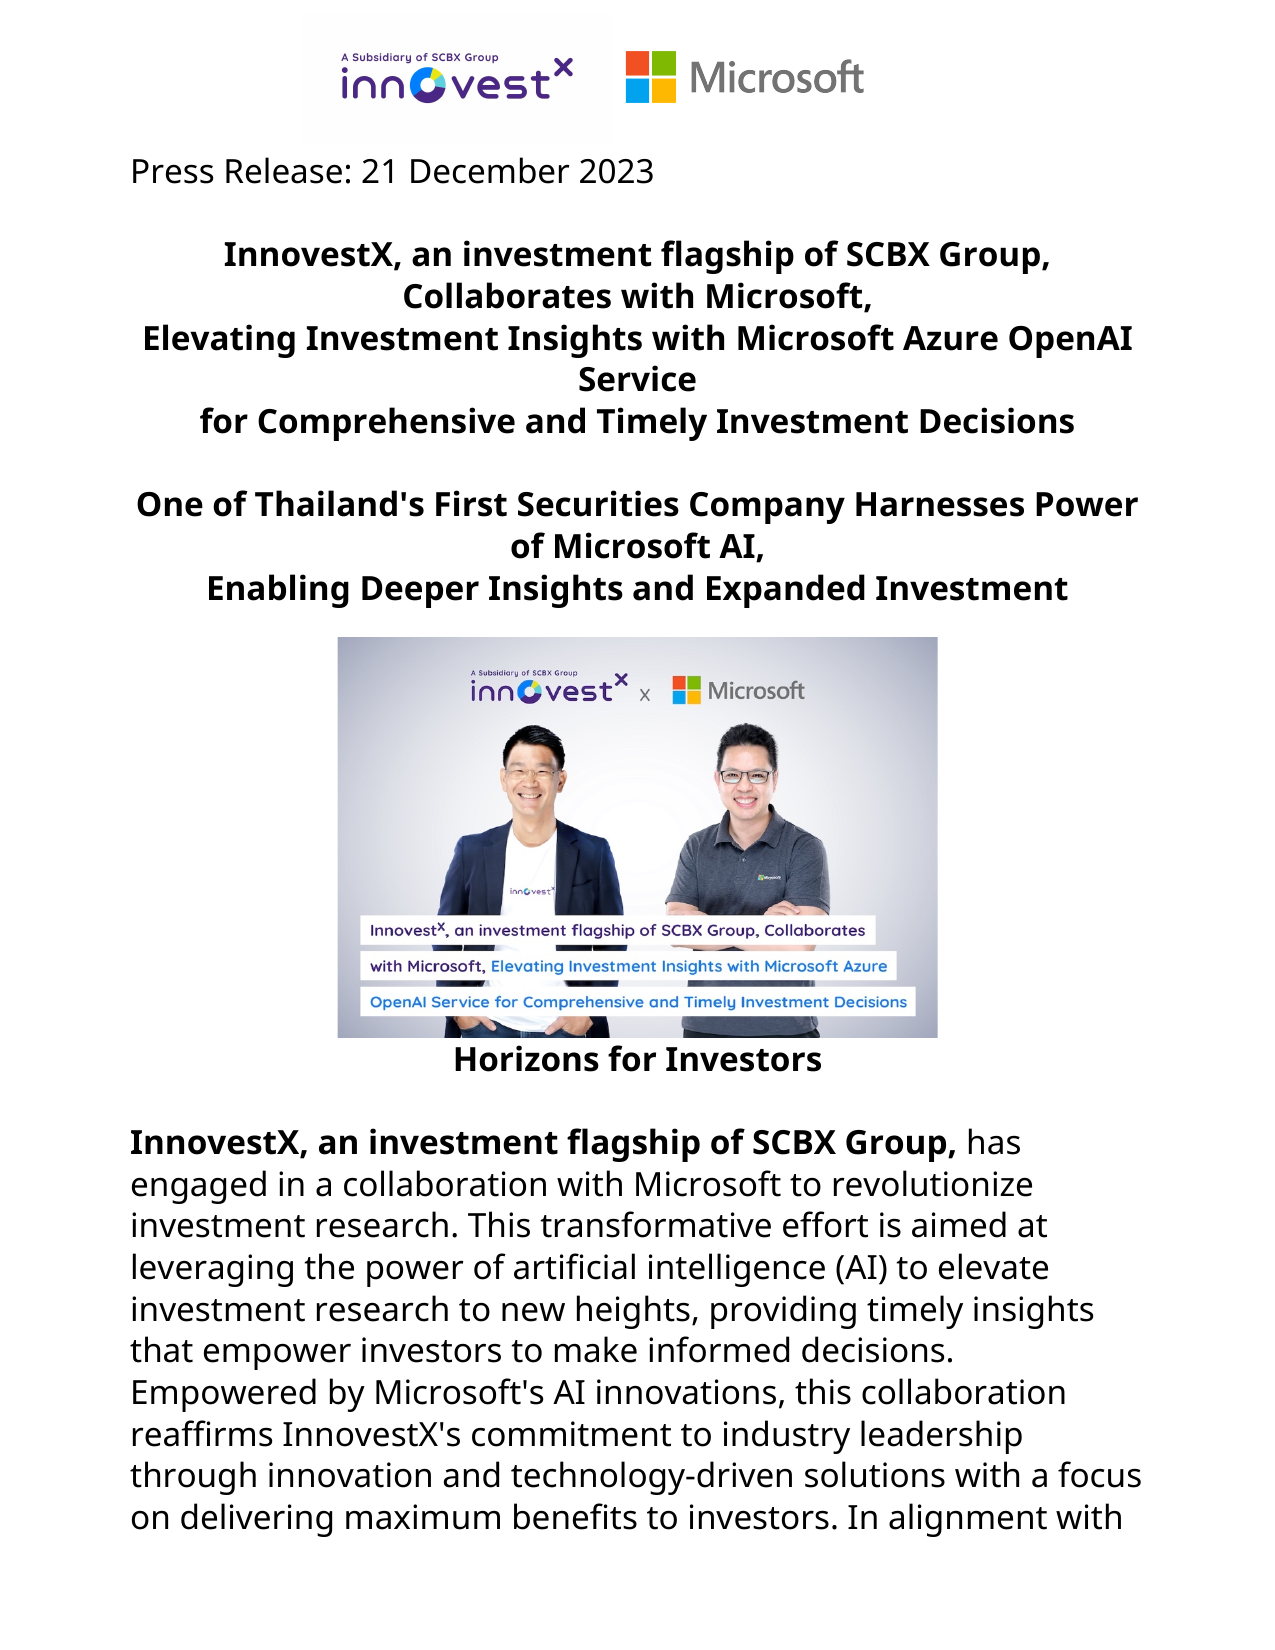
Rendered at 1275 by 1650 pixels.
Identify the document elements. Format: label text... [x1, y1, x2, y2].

picture [301, 13, 613, 143]
text InnovestX, an investment flagship of SCBX Group, Collaborates with Microsoft, [130, 233, 1145, 317]
text Press Release: 21 December 2023 [130, 150, 1145, 192]
text One of Thailand's First Securities Company Harnesses Power of Microsoft AI, [130, 483, 1145, 567]
text for Comprehensive and Timely Investment Decisions [130, 400, 1145, 442]
picture [625, 51, 864, 103]
picture [337, 637, 938, 1038]
text Elevating Investment Insights with Microsoft Azure OpenAI Service [130, 317, 1145, 400]
